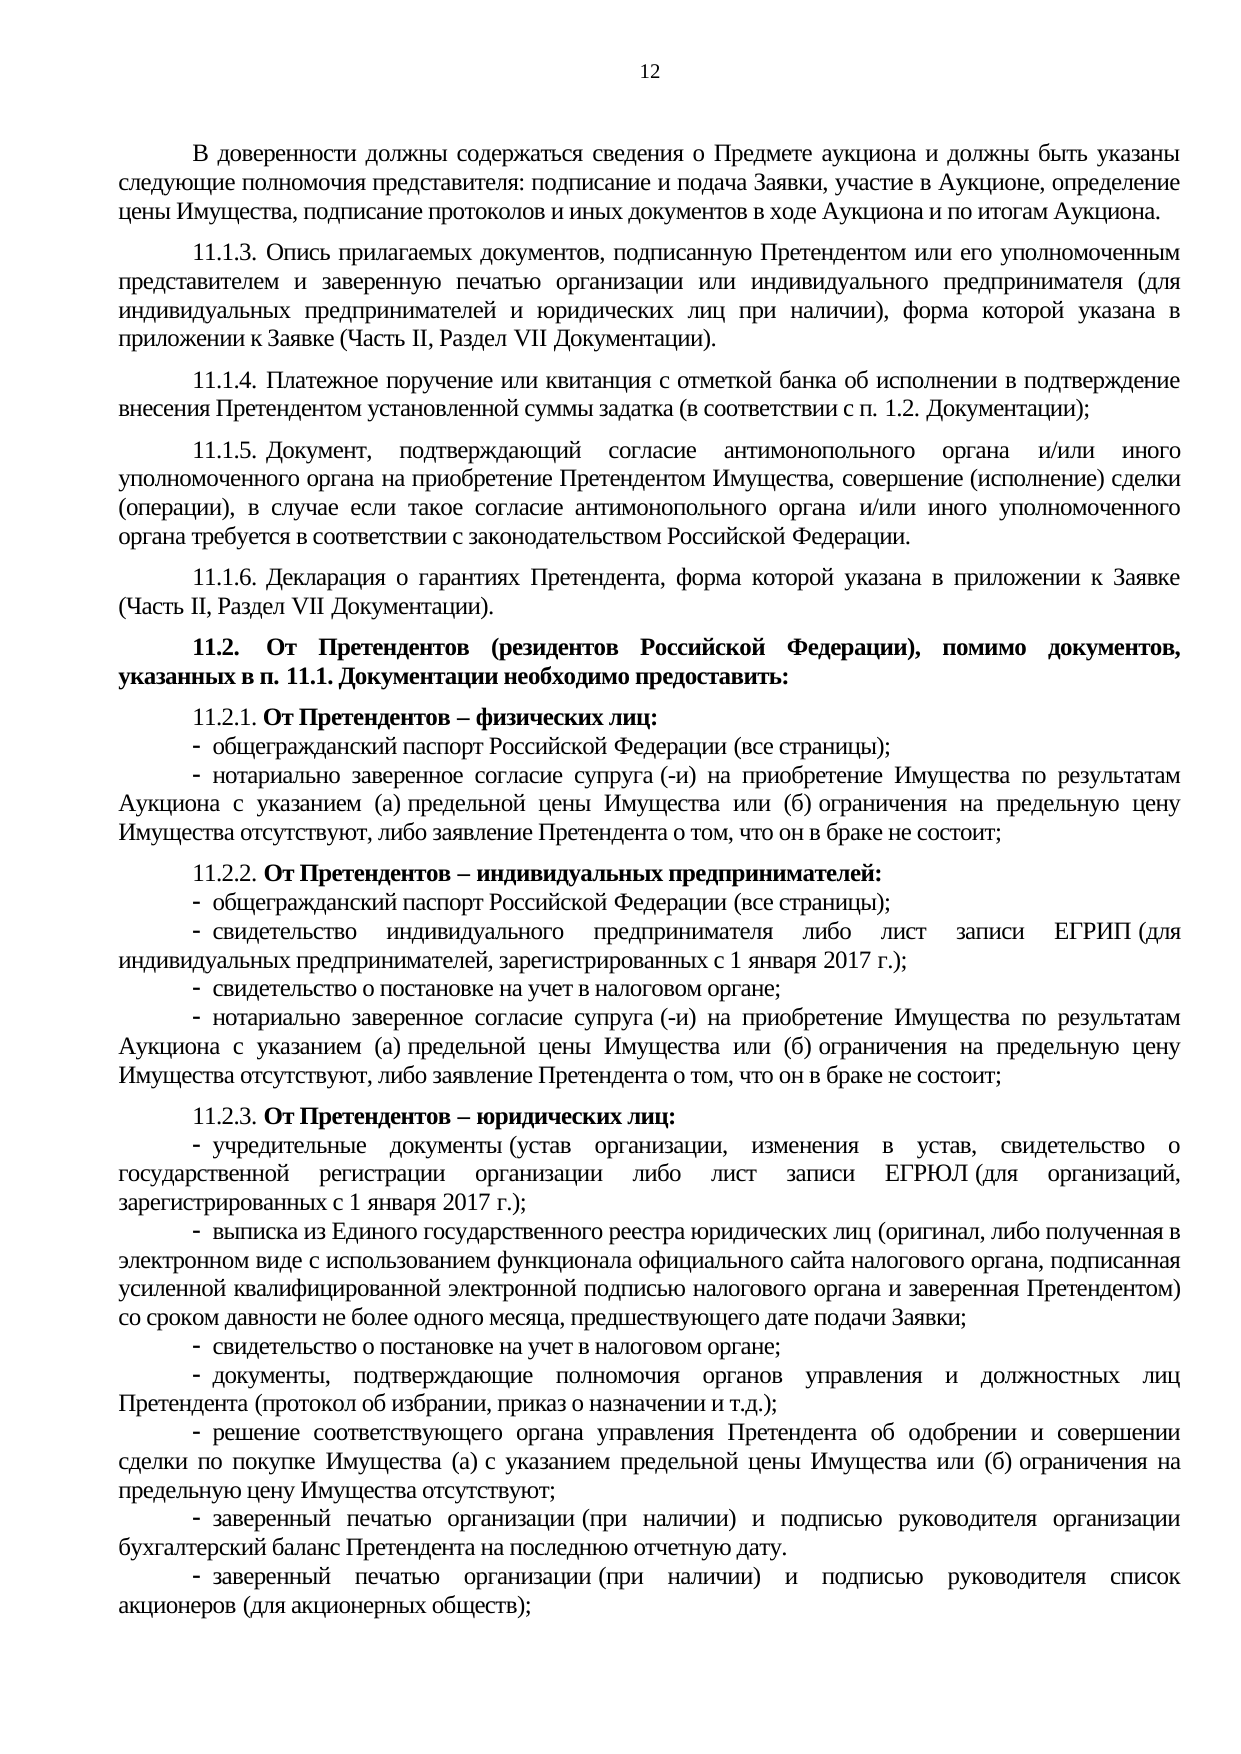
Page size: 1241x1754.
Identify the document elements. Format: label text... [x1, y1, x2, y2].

list документы, подтверждающие полномочия органов управления и должностных лиц Претендента (протокол об избрании, приказ о назначении и т.д.); [118, 1360, 1181, 1417]
list заверенный печатью организации (при наличии) и подписью руководителя список акционеров (для акционерных обществ); [118, 1561, 1181, 1618]
text 11.2.3. От Претендентов – юридических лиц: [118, 1101, 1181, 1130]
text 11.2.1. От Претендентов – физических лиц: [118, 702, 1181, 731]
list Документ, подтверждающий согласие антимонопольного органа и/или иного уполномоченного органа на приобретение Претендентом Имущества, совершение (исполнение) сделки (операции), в случае если такое согласие антимонопольного органа и/или иного уполномоченного органа требуется в соответствии с законодательством Российской Федерации. [118, 435, 1181, 550]
list Декларация о гарантиях Претендента, форма которой указана в приложении к Заявке (Часть II, Раздел VII Документации). [118, 562, 1181, 620]
list От Претендентов (резидентов Российской Федерации), помимо документов, указанных в п. 11.1. Документации необходимо предоставить: [118, 632, 1181, 690]
list Платежное поручение или квитанция с отметкой банка об исполнении в подтверждение внесения Претендентом установленной суммы задатка (в соответствии с п. 1.2. Документации); [118, 365, 1181, 422]
list нотариально заверенное согласие супруга (-и) на приобретение Имущества по результатам Аукциона с указанием (а) предельной цены Имущества или (б) ограничения на предельную цену Имущества отсутствуют, либо заявление Претендента о том, что он в браке не состоит; [118, 760, 1181, 846]
list свидетельство индивидуального предпринимателя либо лист записи ЕГРИП (для индивидуальных предпринимателей, зарегистрированных с 1 января 2017 г.); [118, 916, 1181, 973]
list свидетельство о постановке на учет в налоговом органе; [118, 1331, 1181, 1360]
list решение соответствующего органа управления Претендента об одобрении и совершении сделки по покупке Имущества (а) с указанием предельной цены Имущества или (б) ограничения на предельную цену Имущества отсутствуют; [118, 1417, 1181, 1503]
list свидетельство о постановке на учет в налоговом органе; [118, 973, 1181, 1002]
list заверенный печатью организации (при наличии) и подписью руководителя организации бухгалтерский баланс Претендента на последнюю отчетную дату. [118, 1503, 1181, 1561]
list нотариально заверенное согласие супруга (-и) на приобретение Имущества по результатам Аукциона с указанием (а) предельной цены Имущества или (б) ограничения на предельную цену Имущества отсутствуют, либо заявление Претендента о том, что он в браке не состоит; [118, 1002, 1181, 1088]
list выписка из Единого государственного реестра юридических лиц (оригинал, либо полученная в электронном виде с использованием функционала официального сайта налогового органа, подписанная усиленной квалифицированной электронной подписью налогового органа и заверенная Претендентом) со сроком давности не более одного месяца, предшествующего дате подачи Заявки; [118, 1216, 1181, 1331]
list общегражданский паспорт Российской Федерации (все страницы); [118, 887, 1181, 916]
text 11.2.2. От Претендентов – индивидуальных предпринимателей: [118, 858, 1181, 887]
text В доверенности должны содержаться сведения о Предмете аукциона и должны быть указаны следующие полномочия представителя: подписание и подача Заявки, участие в Аукционе, определение цены Имущества, подписание протоколов и иных документов в ходе Аукциона и по итогам Аукциона. [118, 138, 1181, 225]
list Опись прилагаемых документов, подписанную Претендентом или его уполномоченным представителем и заверенную печатью организации или индивидуального предпринимателя (для индивидуальных предпринимателей и юридических лиц при наличии), форма которой указана в приложении к Заявке (Часть II, Раздел VII Документации). [118, 237, 1181, 352]
list общегражданский паспорт Российской Федерации (все страницы); [118, 731, 1181, 760]
list учредительные документы (устав организации, изменения в устав, свидетельство о государственной регистрации организации либо лист записи ЕГРЮЛ (для организаций, зарегистрированных с 1 января 2017 г.); [118, 1130, 1181, 1216]
